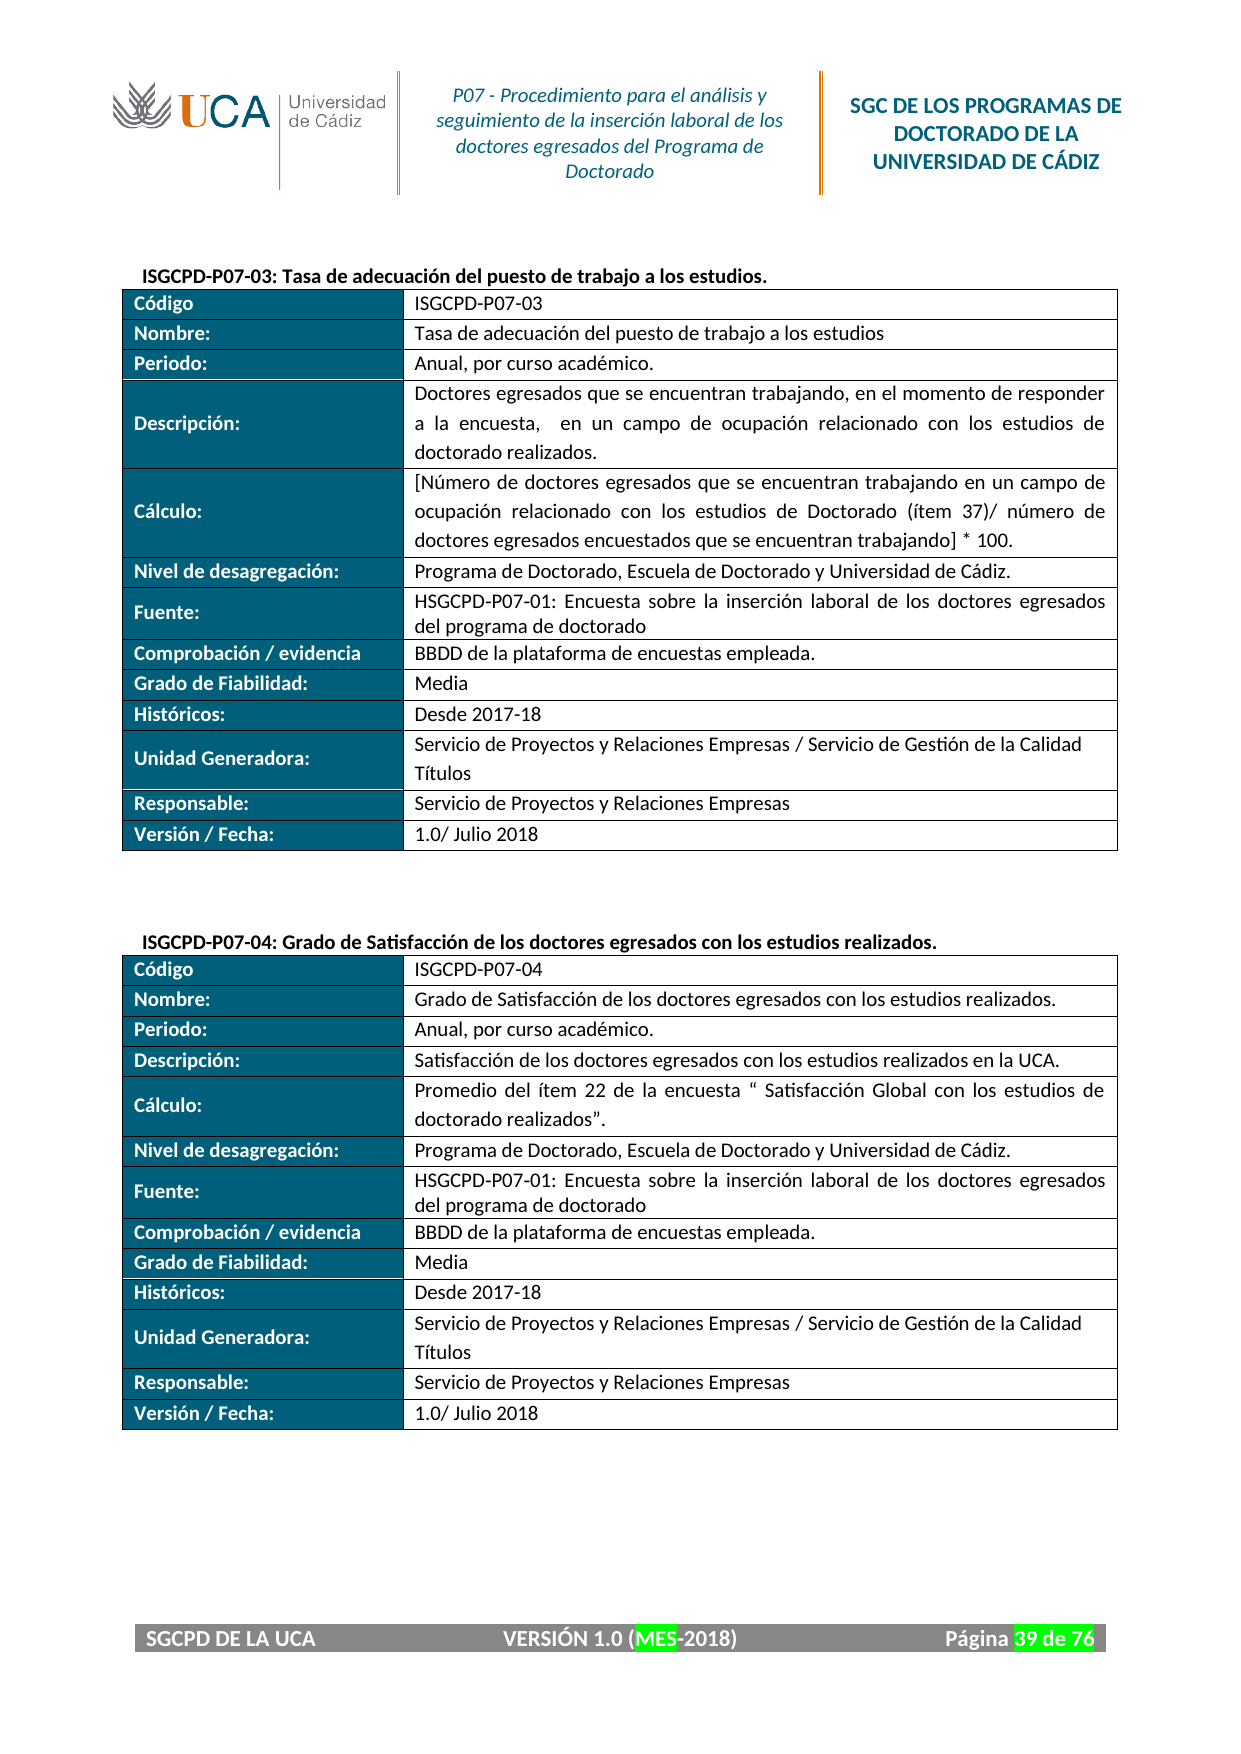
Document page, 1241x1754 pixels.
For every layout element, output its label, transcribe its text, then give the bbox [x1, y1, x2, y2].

table_cell Unidad Generadora: [123, 1310, 403, 1368]
table_cell Versión / Fecha: [123, 821, 403, 850]
table_cell Periodo: [123, 1017, 403, 1046]
subtitle ISGCPD-P07-04: Grado de Satisfacción de los doctores egresados con los estudios realizados. [142, 929, 1122, 955]
table_cell Nombre: [123, 320, 403, 349]
subtitle ISGCPD-P07-03: Tasa de adecuación del puesto de trabajo a los estudios. [142, 263, 1122, 289]
table_cell Descripción: [123, 1047, 403, 1076]
table_cell Versión / Fecha: [123, 1400, 403, 1429]
table_cell Cálculo: [123, 1077, 403, 1136]
table_cell Programa de Doctorado, Escuela de Doctorado y Universidad de Cádiz. [404, 1137, 1117, 1166]
table_cell Fuente: [123, 1167, 403, 1218]
table_header ISGCPD-P07-03 [404, 290, 1117, 319]
table_cell Servicio de Proyectos y Relaciones Empresas / Servicio de Gestión de la Calidad Títulos [404, 1310, 1117, 1368]
table_cell Doctores egresados que se encuentran trabajando, en el momento de responder a la encuesta, en un campo de ocupación relacionado con los estudios de doctorado realizados. [404, 381, 1117, 468]
table_cell Anual, por curso académico. [404, 350, 1117, 379]
table_cell 1.0/ Julio 2018 [404, 821, 1117, 850]
table_cell BBDD de la plataforma de encuestas empleada. [404, 1219, 1117, 1248]
table_cell Comprobación / evidencia [123, 640, 403, 669]
table_header Código [123, 956, 403, 985]
table_cell Tasa de adecuación del puesto de trabajo a los estudios [404, 320, 1117, 349]
table_cell Descripción: [123, 381, 403, 468]
table_cell Grado de Satisfacción de los doctores egresados con los estudios realizados. [404, 986, 1117, 1016]
table_cell 1.0/ Julio 2018 [404, 1400, 1117, 1429]
table_cell Periodo: [123, 350, 403, 379]
table_cell Responsable: [123, 1369, 403, 1399]
table_cell Servicio de Proyectos y Relaciones Empresas / Servicio de Gestión de la Calidad Títulos [404, 731, 1117, 789]
table_cell HSGCPD‐P07‐01: Encuesta sobre la inserción laboral de los doctores egresados del programa de doctorado [404, 588, 1117, 639]
table_cell Comprobación / evidencia [123, 1219, 403, 1248]
table_cell Desde 2017-18 [404, 701, 1117, 730]
table_cell Servicio de Proyectos y Relaciones Empresas [404, 1369, 1117, 1399]
table_cell Históricos: [123, 1280, 403, 1309]
table_cell Media [404, 670, 1117, 700]
table_cell Nombre: [123, 986, 403, 1016]
table_header Código [123, 290, 403, 319]
table_cell Servicio de Proyectos y Relaciones Empresas [404, 791, 1117, 820]
table_cell Media [404, 1249, 1117, 1278]
table_header ISGCPD-P07-04 [404, 956, 1117, 985]
table_cell Desde 2017-18 [404, 1280, 1117, 1309]
table_cell Programa de Doctorado, Escuela de Doctorado y Universidad de Cádiz. [404, 558, 1117, 587]
table_cell Responsable: [123, 791, 403, 820]
table_cell Nivel de desagregación: [123, 1137, 403, 1166]
picture [110, 77, 391, 195]
table_cell HSGCPD‐P07‐01: Encuesta sobre la inserción laboral de los doctores egresados del programa de doctorado [404, 1167, 1117, 1218]
table_cell Grado de Fiabilidad: [123, 1249, 403, 1278]
table_cell Cálculo: [123, 469, 403, 557]
table_cell Nivel de desagregación: [123, 558, 403, 587]
table_cell BBDD de la plataforma de encuestas empleada. [404, 640, 1117, 669]
table_cell Anual, por curso académico. [404, 1017, 1117, 1046]
table_cell Promedio del ítem 22 de la encuesta “ Satisfacción Global con los estudios de doctorado realizados”. [404, 1077, 1117, 1136]
table_cell Históricos: [123, 701, 403, 730]
table_cell Fuente: [123, 588, 403, 639]
table_cell [Número de doctores egresados que se encuentran trabajando en un campo de ocupación relacionado con los estudios de Doctorado (ítem 37)/ número de doctores egresados encuestados que se encuentran trabajando] * 100. [404, 469, 1117, 557]
table_cell Satisfacción de los doctores egresados con los estudios realizados en la UCA. [404, 1047, 1117, 1076]
table_cell Grado de Fiabilidad: [123, 670, 403, 700]
table_cell Unidad Generadora: [123, 731, 403, 789]
